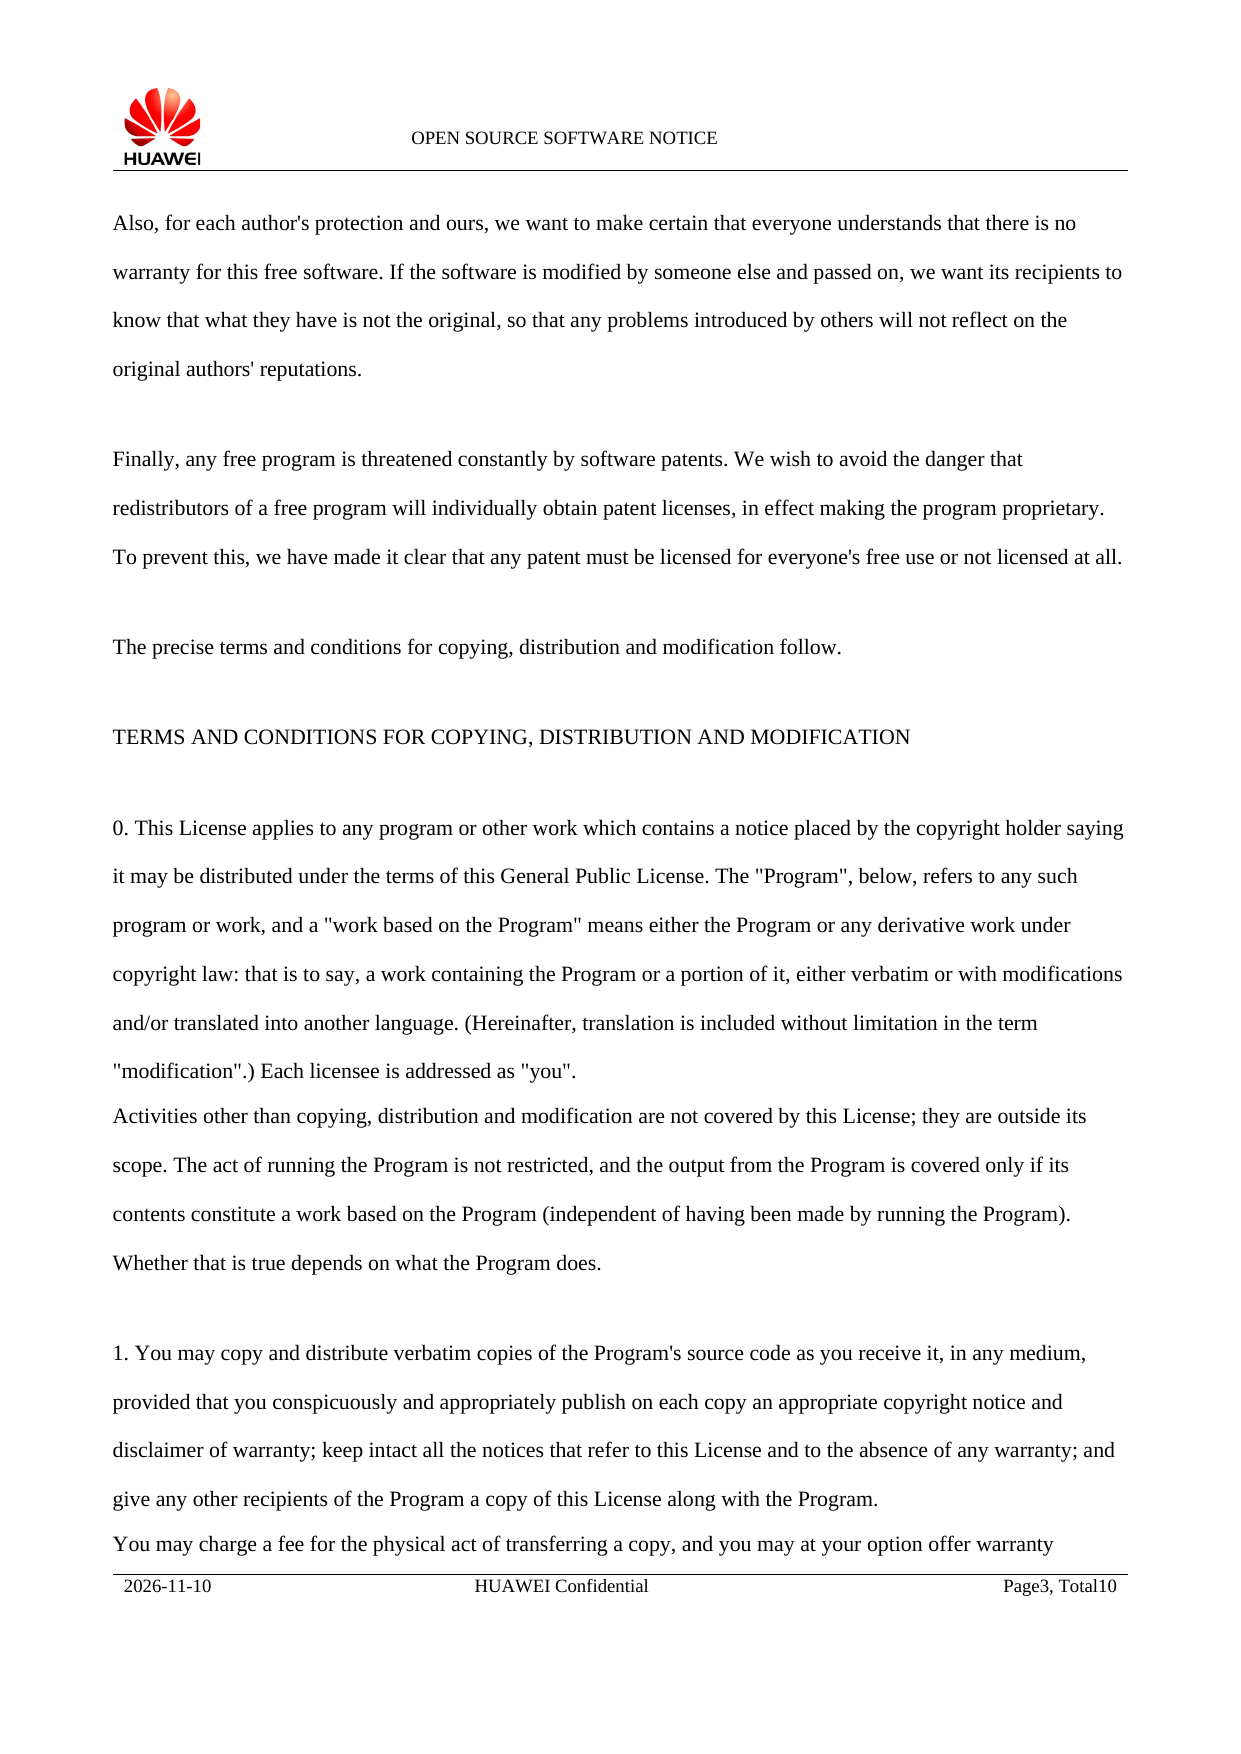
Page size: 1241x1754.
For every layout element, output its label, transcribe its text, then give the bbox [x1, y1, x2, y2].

text You may charge a fee for the physical act of transferring a copy, and you may at your option offer warranty protection in exchange for a fee. [112, 1528, 1128, 1560]
text Also, for each author's protection and ours, we want to make certain that everyone understands that there is no warranty for this free software. If the software is modified by someone else and passed on, we want its recipients to know that what they have is not the original, so that any problems introduced by others will not reflect on the original authors' reputations. [112, 206, 1128, 385]
picture [124, 88, 201, 165]
text 1. You may copy and distribute verbatim copies of the Program's source code as you receive it, in any medium, provided that you conspicuously and appropriately publish on each copy an appropriate copyright notice and disclaimer of warranty; keep intact all the notices that refer to this License and to the absence of any warranty; and give any other recipients of the Program a copy of this License along with the Program. [112, 1336, 1128, 1515]
text Finally, any free program is threatened constantly by software patents. We wish to avoid the danger that redistributors of a free program will individually obtain patent licenses, in effect making the program proprietary. To prevent this, we have made it clear that any patent must be licensed for everyone's free use or not licensed at all. [112, 443, 1128, 573]
text The precise terms and conditions for copying, distribution and modification follow. [112, 631, 1128, 663]
text TERMS AND CONDITIONS FOR COPYING, DISTRIBUTION AND MODIFICATION [112, 721, 1128, 753]
text Activities other than copying, distribution and modification are not covered by this License; they are outside its scope. The act of running the Program is not restricted, and the output from the Program is covered only if its contents constitute a work based on the Program (independent of having been made by running the Program). Whether that is true depends on what the Program does. [112, 1100, 1128, 1278]
text 0. This License applies to any program or other work which contains a notice placed by the copyright holder saying it may be distributed under the terms of this General Public License. The "Program", below, refers to any such program or work, and a "work based on the Program" means either the Program or any derivative work under copyright law: that is to say, a work containing the Program or a portion of it, either verbatim or with modifications and/or translated into another language. (Hereinafter, translation is included without limitation in the term "modification".) Each licensee is addressed as "you". [112, 811, 1128, 1087]
